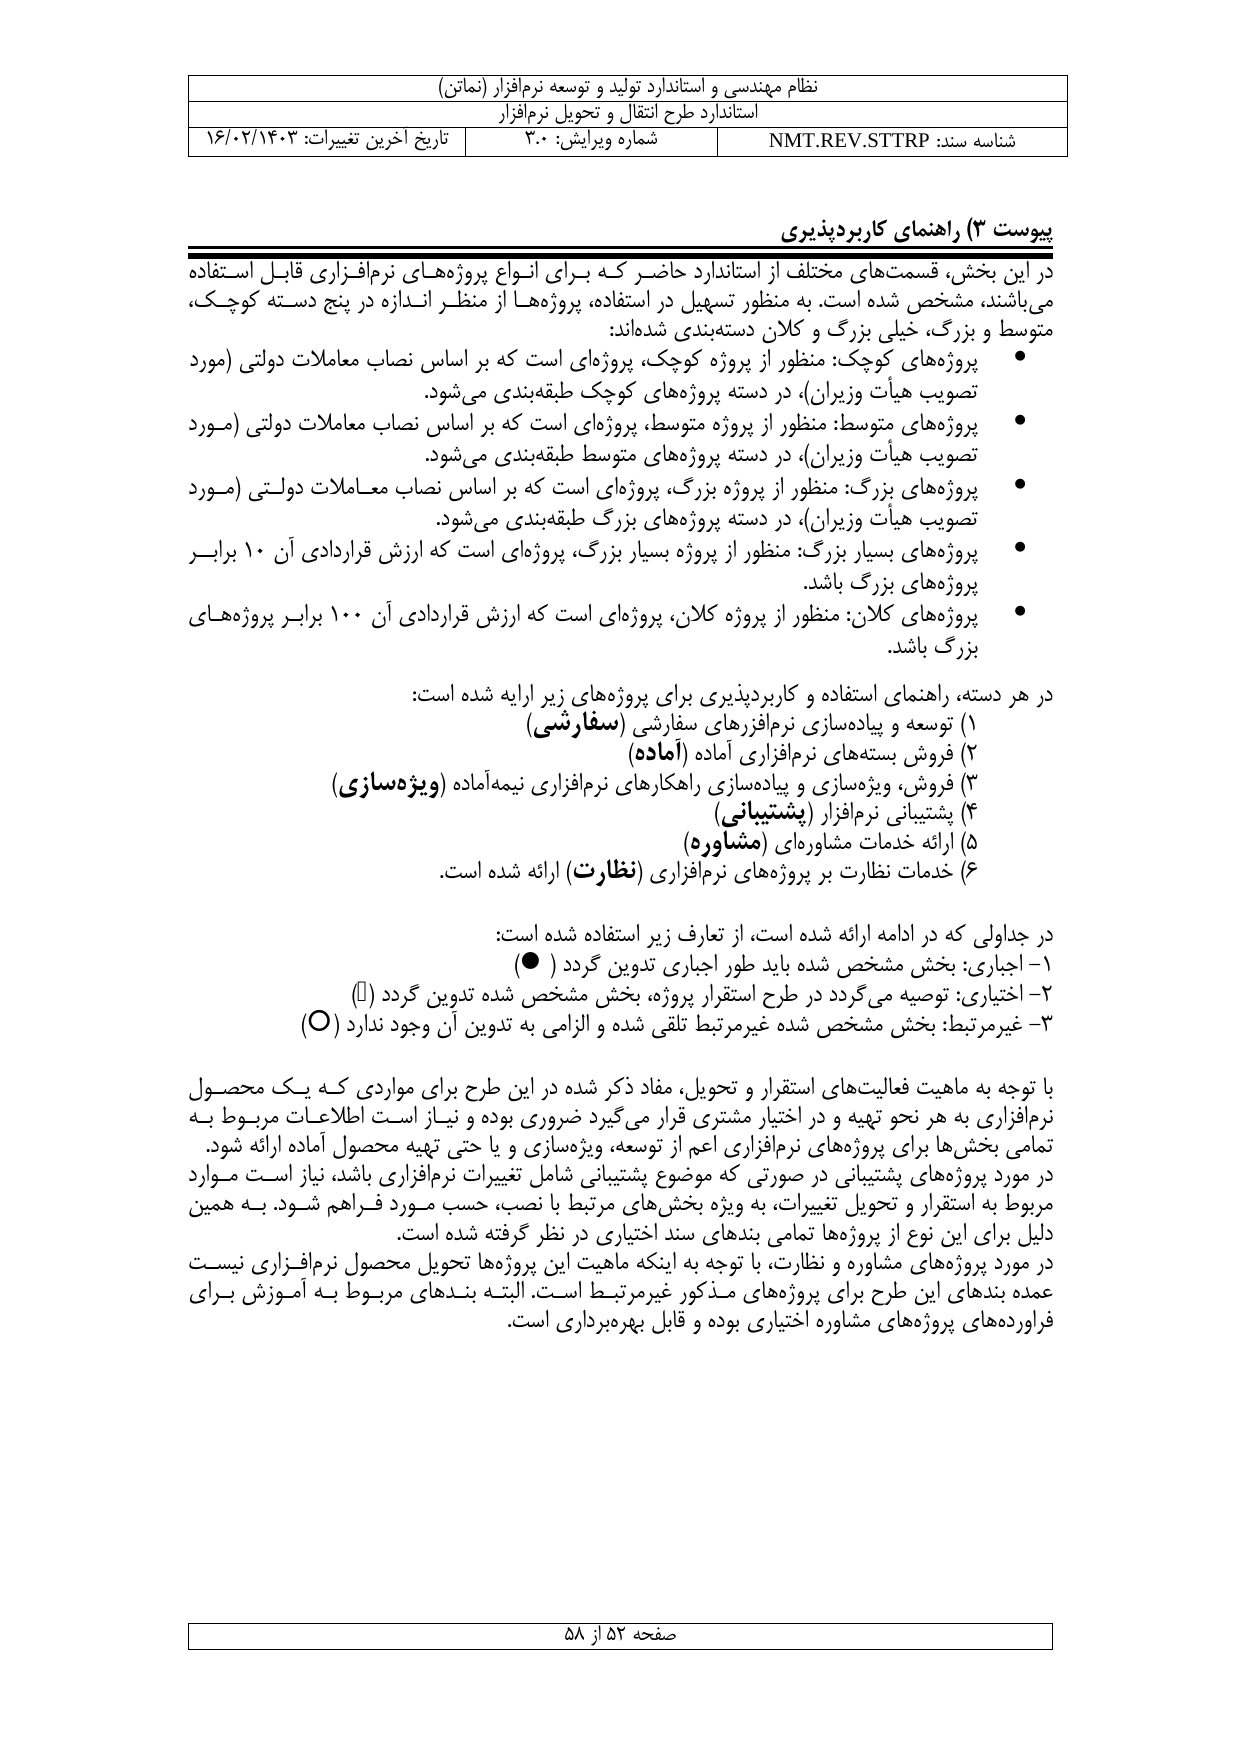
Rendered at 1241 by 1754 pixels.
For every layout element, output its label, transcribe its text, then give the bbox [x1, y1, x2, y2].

list پروژه‌های بسیار بزرگ: منظور از پروژه بسیار بزرگ، پروژه‌ای است که ارزش قراردادی آن 10 برابر پروژه‌های بزرگ باشد. [187, 538, 1015, 599]
text در این بخش، قسمت‌های مختلف از استاندارد حاضر که برای انواع پروژه‌های نرم‌افزاری قابل استفاده می‌باشند، مشخص شده است. به منظور تسهیل در استفاده، پروژه‌ها از منظر اندازه در پنج دسته کوچک، متوسط و بزرگ، خیلی بزرگ و کلان دسته‌بندی شده‌اند: [187, 259, 1053, 346]
list پروژه‌های بزرگ: منظور از پروژه بزرگ، پروژه‌ای است که بر اساس نصاب معاملات دولتی (مورد تصویب هیأت وزیران)، در دسته پروژه‌های بزرگ طبقه‌بندی می‌شود. [187, 474, 1015, 535]
text 2- اختياري: توصيه مي‌گردد در طرح استقرار پروژه، بخش مشخص شده تدوين گردد () [187, 981, 1053, 1011]
text 3- غيرمرتبط: بخش مشخص شده غيرمرتبط تلقي شده و الزامي به تدوين آن وجود ندارد () [187, 1011, 1053, 1041]
text در جداولي که در ادامه ارائه شده است، از تعارف زير استفاده شده است: [187, 922, 1053, 951]
text 2) فروش بسته‌هاي نرم‌افزاري آماده (آماده) [187, 741, 978, 770]
text 3) فروش، ويژه‌سازي و پياده‌سازي راهکارهاي نرم‌افزاري نيمه‌آماده (ويژه‌سازي) [187, 770, 978, 800]
list پروژه‌های کلان: منظور از پروژه کلان، پروژه‌ای است که ارزش قراردادی آن 100 برابر پروژه‌های بزرگ باشد. [187, 601, 1015, 663]
list پروژه‌های کوچک: منظور از پروژه کوچک، پروژه‌ای است که بر اساس نصاب معاملات دولتی (مورد تصویب هیأت وزیران)، در دسته پروژه‌های کوچک طبقه‌بندی می‌شود. [187, 346, 1015, 408]
text 4) پشتيباني نرم‌افزار (پشتيباني) [187, 800, 978, 829]
subtitle پيوست 3) راهنمای کاربردپذیری [187, 219, 1053, 259]
text 5) ارائه خدمات مشاوره‌اي (مشاوره) [187, 829, 978, 859]
text 1) توسعه و پياده‌سازي نرم‌افزرهاي سفارشي (سفارشي) [187, 711, 978, 741]
text 1- اجباري: بخش مشخص شده بايد طور اجباري تدوين گردد () [187, 951, 1053, 981]
text در مورد پروژه‌های مشاوره و نظارت، با توجه به اینکه ماهیت این پروژه‌ها تحویل محصول نرم‌افزاری نیست عمده بندهای این طرح برای پروژه‌های مذکور غیرمرتبط است. البته بندهای مربوط به آموزش برای فراورده‌های پروژه‌های مشاوره اختیاری بوده و قابل بهره‌برداری است. [187, 1250, 1053, 1337]
text 6) خدمات نظارت بر پروژه‌هاي نرم‌افزاري (نظارت) ارائه شده است. [187, 859, 978, 888]
list پروژه‌های متوسط: منظور از پروژه متوسط، پروژه‌ای است که بر اساس نصاب معاملات دولتی (مورد تصویب هیأت وزیران)، در دسته پروژه‌های متوسط طبقه‌بندی می‌شود. [187, 410, 1015, 472]
text در هر دسته، راهنماي استفاده و کاربردپذیری براي پروژه‌هاي زیر ارایه شده است: [187, 682, 1053, 711]
text در مورد پروژه‌های پشتیبانی در صورتی که موضوع پشتیبانی شامل تغییرات نرم‌افزاری باشد، نیاز است موارد مربوط به استقرار و تحویل تغییرات، به ویژه بخش‌های مرتبط با نصب، حسب مورد فراهم شود. به همین دلیل برای این نوع از پروژه‌ها تمامی بندهای سند اختیاری در نظر گرفته شده است. [187, 1162, 1053, 1250]
text با توجه به ماهیت فعالیت‌های استقرار و تحویل، مفاد ذکر شده در این طرح برای مواردی که یک محصول نرم‌افزاری به هر نحو تهیه و در اختیار مشتری قرار می‌گیرد ضروری بوده و نیاز است اطلاعات مربوط به تمامی بخش‌ها برای پروژه‌های نرم‌افزاری اعم از توسعه، ویژه‌سازی و یا حتی تهیه محصول آماده ارائه شود. [187, 1075, 1053, 1162]
